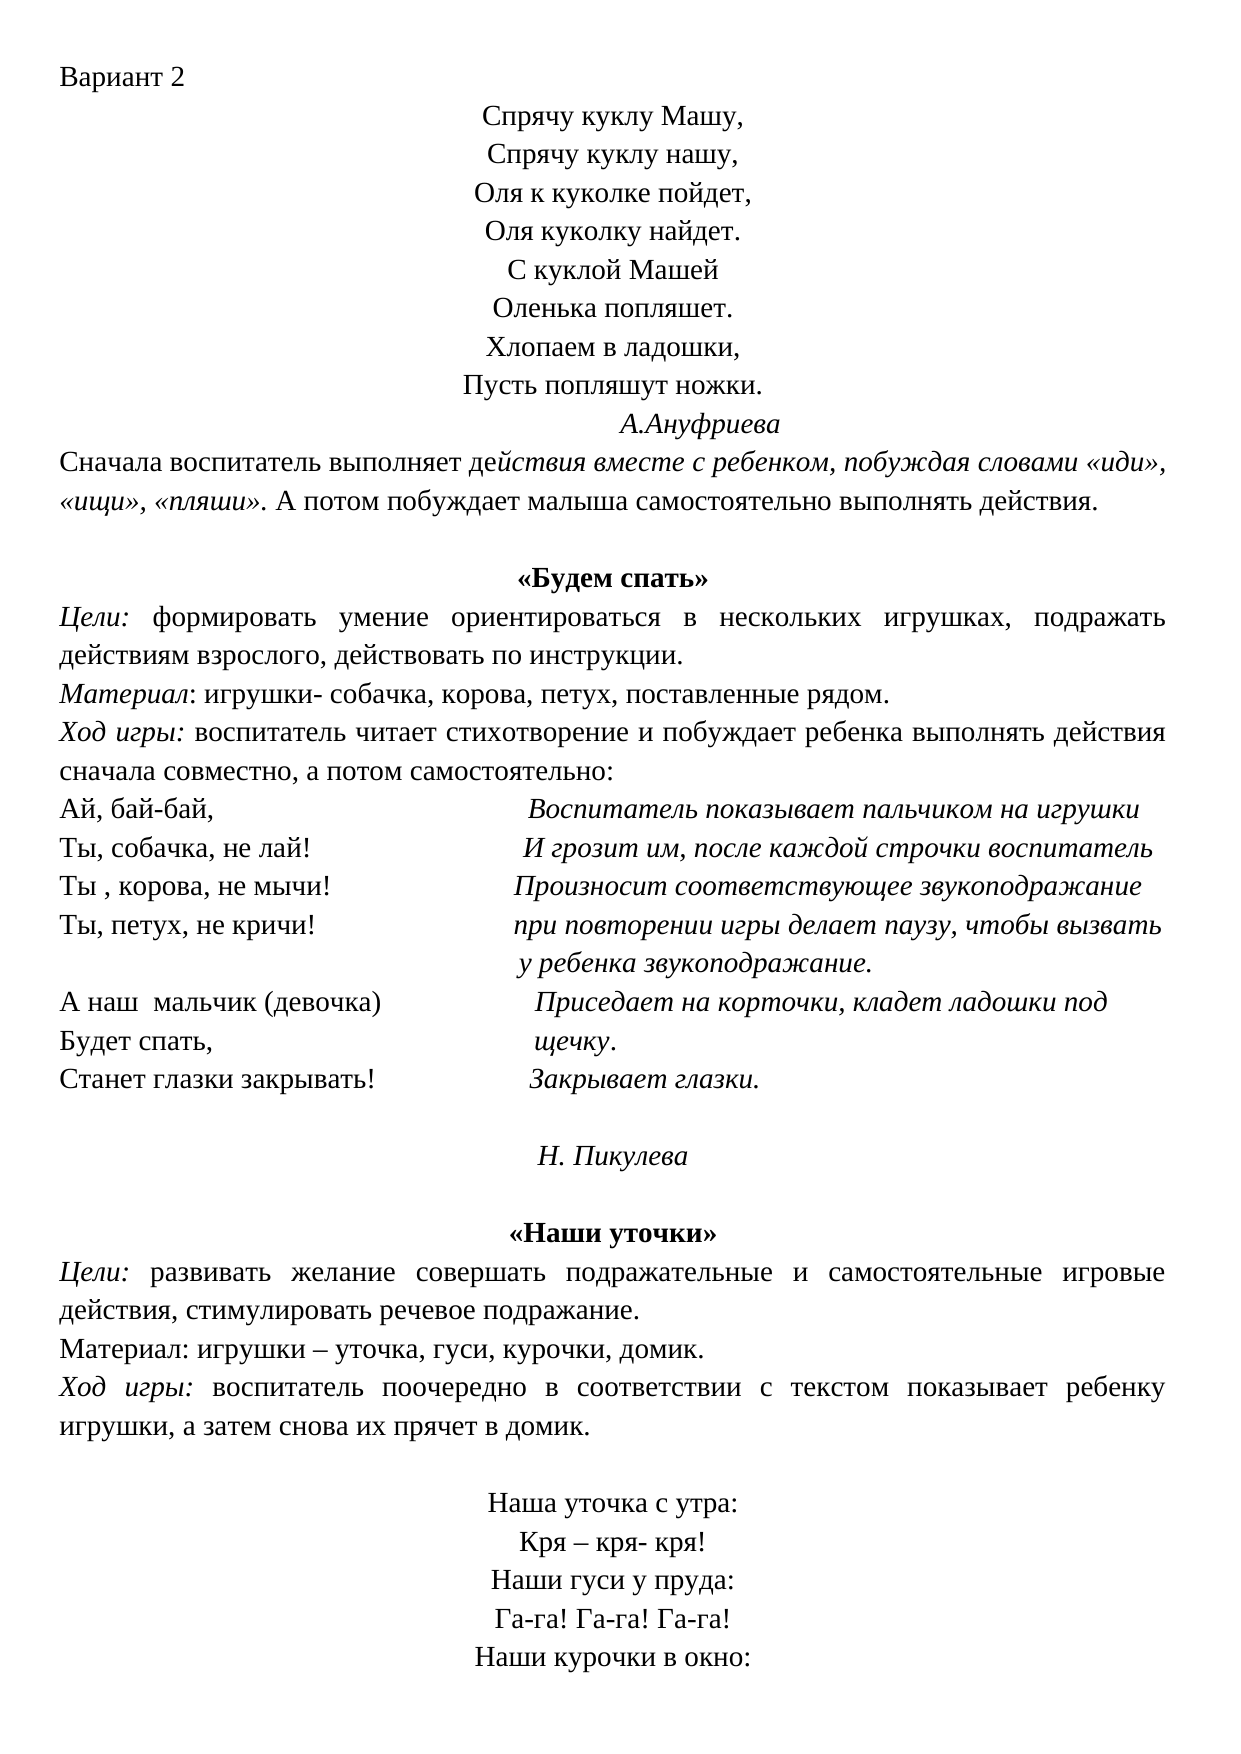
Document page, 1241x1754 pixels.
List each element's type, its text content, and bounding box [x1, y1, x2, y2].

text Ты, петух, не кричи! при повторении игры делает паузу, чтобы вызвать [59, 907, 1167, 941]
text А.Ануфриева [59, 406, 1167, 439]
text Ход игры: воспитатель читает стихотворение и побуждает ребенка выполнять действия сначала совместно, а потом самостоятельно: [59, 714, 1167, 786]
text Оля к куколке пойдет, [59, 175, 1167, 208]
text Наша уточка с утра: [59, 1485, 1167, 1519]
text «Наши уточки» [59, 1215, 1167, 1249]
text А наш мальчик (девочка) Приседает на корточки, кладет ладошки под [59, 984, 1167, 1018]
text Материал: игрушки- собачка, корова, петух, поставленные рядом. [59, 676, 1167, 709]
text Спрячу куклу нашу, [59, 136, 1167, 170]
text Оленька попляшет. [59, 290, 1167, 324]
text Спрячу куклу Машу, [59, 98, 1167, 131]
text Ай, бай-бай, Воспитатель показывает пальчиком на игрушки [59, 791, 1167, 825]
text Кря – кря- кря! [59, 1524, 1167, 1557]
text Хлопаем в ладошки, [59, 329, 1167, 362]
text «Будем спать» [59, 560, 1167, 594]
text Га-га! Га-га! Га-га! [59, 1601, 1167, 1634]
text Наши гуси у пруда: [59, 1562, 1167, 1596]
text Сначала воспитатель выполняет действия вместе с ребенком, побуждая словами «иди», «ищи», «пляши». А потом побуждает малыша самостоятельно выполнять действия. [59, 444, 1167, 517]
text Ход игры: воспитатель поочередно в соответствии с текстом показывает ребенку игрушки, а затем снова их прячет в домик. [59, 1369, 1167, 1442]
text Пусть попляшут ножки. [59, 367, 1167, 401]
text Ты, собачка, не лай! И грозит им, после каждой строчки воспитатель [59, 830, 1167, 863]
text Оля куколку найдет. [59, 213, 1167, 247]
text Ты , корова, не мычи! Произносит соответствующее звукоподражание [59, 868, 1167, 902]
text у ребенка звукоподражание. [59, 946, 1167, 979]
text Будет спать, щечку. [59, 1023, 1167, 1056]
text Цели: формировать умение ориентироваться в нескольких игрушках, подражать действиям взрослого, действовать по инструкции. [59, 599, 1167, 671]
text Цели: развивать желание совершать подражательные и самостоятельные игровые действия, стимулировать речевое подражание. [59, 1254, 1167, 1326]
text С куклой Машей [59, 252, 1167, 285]
text Н. Пикулева [59, 1138, 1167, 1172]
text Станет глазки закрывать! Закрывает глазки. [59, 1061, 1167, 1095]
text Вариант 2 [59, 59, 1167, 93]
text Наши курочки в окно: [59, 1639, 1167, 1673]
text Материал: игрушки – уточка, гуси, курочки, домик. [59, 1331, 1167, 1364]
